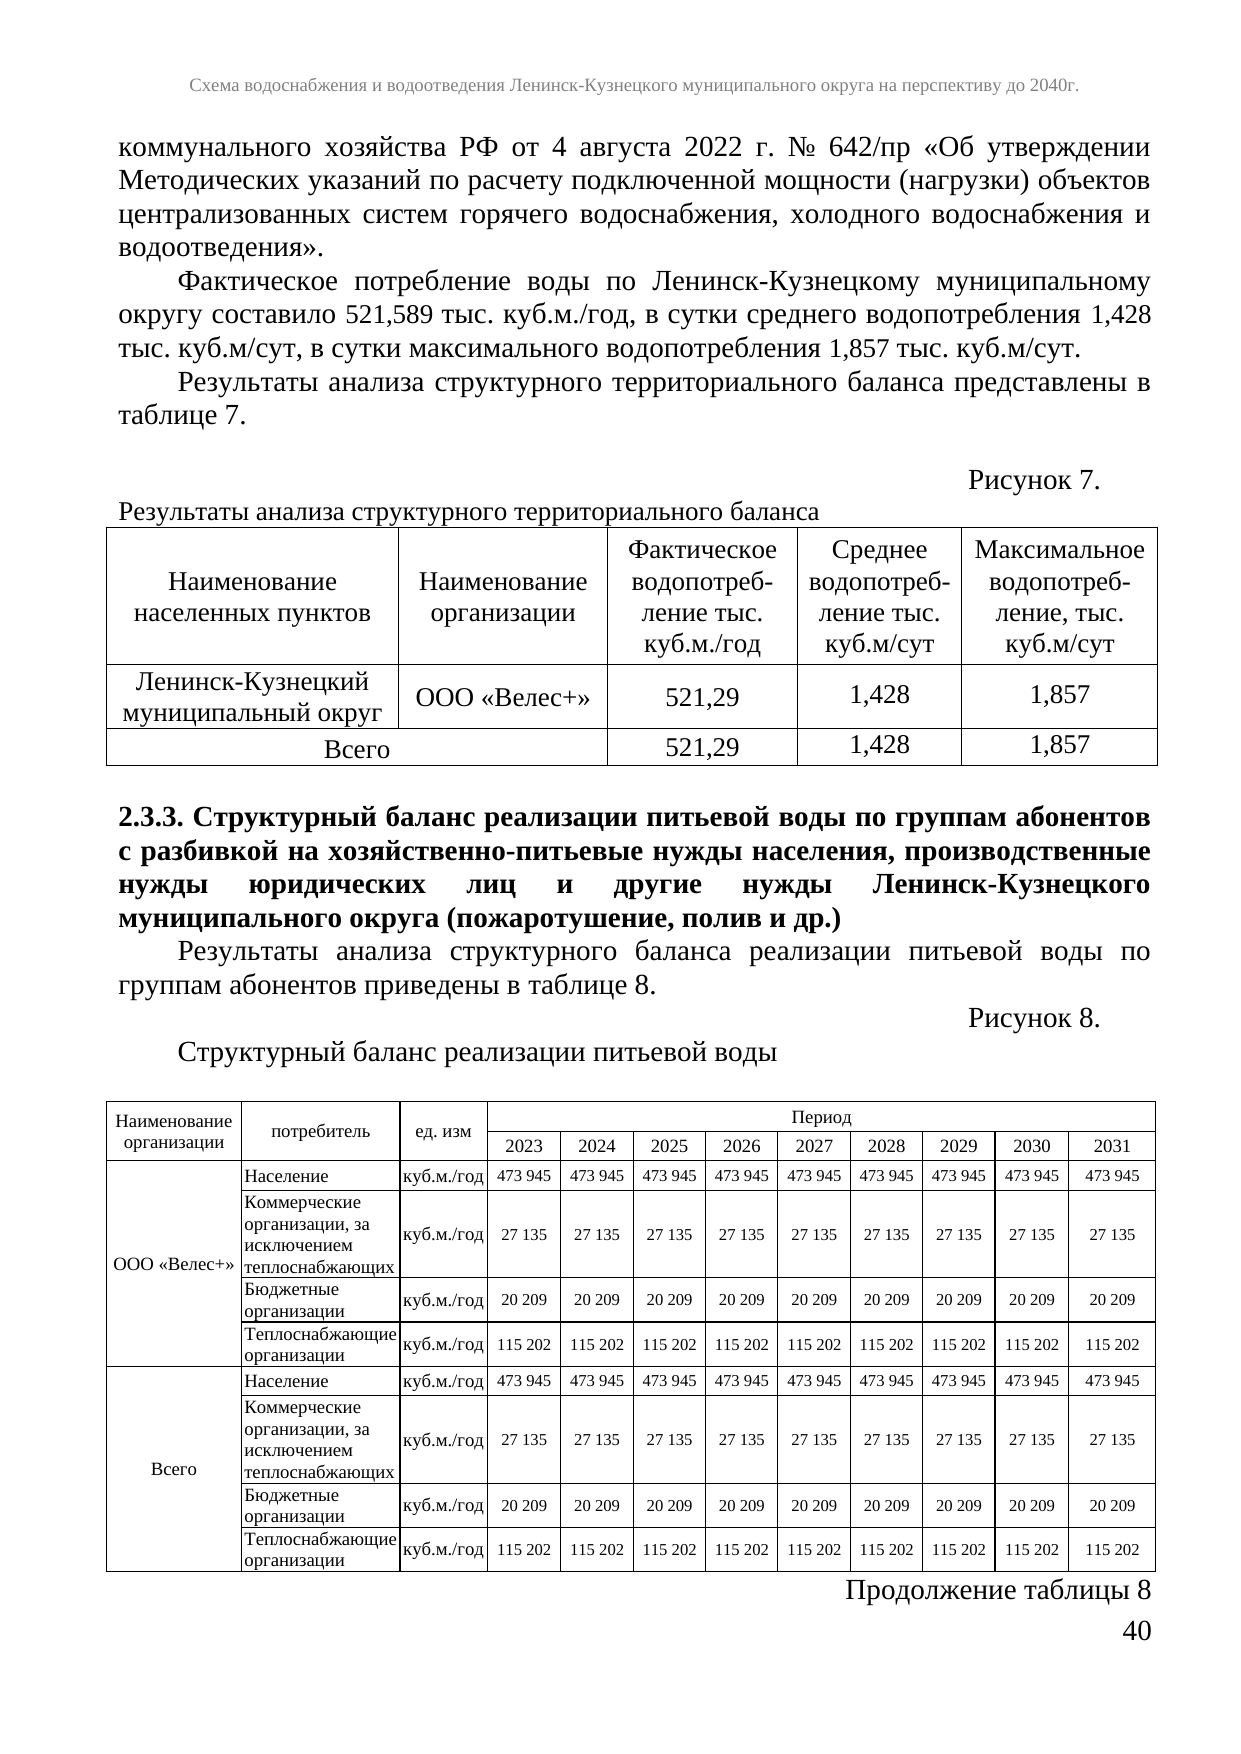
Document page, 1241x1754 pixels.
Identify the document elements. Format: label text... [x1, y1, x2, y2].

table_cell Бюджетные организации [242, 1278, 399, 1321]
table_cell 2027 [778, 1132, 850, 1160]
text Продолжение таблицы 8 [118, 1572, 1152, 1605]
table_cell 521,29 [608, 729, 797, 765]
table_cell куб.м./год [401, 1484, 487, 1527]
table_cell 27 135 [778, 1396, 850, 1482]
table_cell 2024 [561, 1132, 633, 1160]
table_cell 115 202 [561, 1528, 633, 1571]
table_header Наименование организации [399, 528, 607, 664]
text Структурный баланс реализации питьевой воды [118, 1034, 1152, 1068]
table_cell 27 135 [706, 1396, 777, 1482]
table_cell 115 202 [996, 1323, 1068, 1366]
table_cell 20 209 [561, 1484, 633, 1527]
table_cell 473 945 [1069, 1161, 1155, 1190]
table_cell Всего [107, 729, 607, 765]
table_cell 20 209 [996, 1278, 1068, 1321]
table_cell 20 209 [706, 1484, 777, 1527]
table_cell 1,428 [798, 729, 961, 765]
table_cell 27 135 [923, 1191, 994, 1277]
table_cell 27 135 [851, 1396, 922, 1482]
table_header потребитель [242, 1102, 399, 1160]
table_cell 27 135 [634, 1191, 705, 1277]
table_cell 2023 [488, 1132, 560, 1160]
table_cell 115 202 [706, 1323, 777, 1366]
table_cell 473 945 [634, 1161, 705, 1190]
table_cell 115 202 [1069, 1323, 1155, 1366]
table_cell 115 202 [634, 1323, 705, 1366]
table_cell 20 209 [923, 1484, 994, 1527]
table_cell 115 202 [488, 1323, 560, 1366]
table_cell 115 202 [778, 1528, 850, 1571]
table_cell Ленинск-Кузнецкий муниципальный округ [107, 665, 398, 727]
table_cell 115 202 [561, 1323, 633, 1366]
table_cell 473 945 [851, 1367, 922, 1395]
table_cell 20 209 [851, 1278, 922, 1321]
table_cell Теплоснабжающие организации [242, 1528, 399, 1571]
table_header Среднее водопотреб-ление тыс. куб.м/сут [798, 528, 961, 664]
table_cell 20 209 [634, 1484, 705, 1527]
table_cell 473 945 [706, 1367, 777, 1395]
table_cell 115 202 [488, 1528, 560, 1571]
table_header Максимальное водопотреб-ление, тыс. куб.м/сут [962, 528, 1157, 664]
table_cell 473 945 [996, 1367, 1068, 1395]
table_cell 20 209 [488, 1484, 560, 1527]
table_cell ООО «Велес+» [399, 665, 607, 727]
table_cell 115 202 [923, 1528, 994, 1571]
table_cell 473 945 [851, 1161, 922, 1190]
table_header ед. изм [401, 1102, 487, 1160]
table_cell 20 209 [778, 1278, 850, 1321]
table_cell 27 135 [1069, 1191, 1155, 1277]
table_cell куб.м./год [401, 1528, 487, 1571]
table_cell 27 135 [488, 1191, 560, 1277]
table_cell 27 135 [634, 1396, 705, 1482]
table_cell Теплоснабжающие организации [242, 1323, 399, 1366]
table_header Фактическое водопотреб-ление тыс. куб.м./год [608, 528, 797, 664]
table_cell куб.м./год [401, 1367, 487, 1395]
table_cell 20 209 [561, 1278, 633, 1321]
table_cell Бюджетные организации [242, 1484, 399, 1527]
table_cell куб.м./год [401, 1323, 487, 1366]
table_cell ООО «Велес+» [107, 1161, 241, 1366]
table_cell 473 945 [634, 1367, 705, 1395]
table_cell 27 135 [778, 1191, 850, 1277]
table_cell Население [242, 1367, 399, 1395]
table_cell 473 945 [923, 1161, 994, 1190]
table_cell Коммерческие организации, за исключением теплоснабжающих [242, 1191, 399, 1277]
table_cell 27 135 [996, 1396, 1068, 1482]
table_cell 20 209 [923, 1278, 994, 1321]
table_cell куб.м./год [401, 1191, 487, 1277]
table_cell 20 209 [778, 1484, 850, 1527]
text Фактическое потребление воды по Ленинск-Кузнецкому муниципальному округу составило 521,589 тыс. куб.м./год, в сутки среднего водопотребления 1,428 тыс. куб.м/сут, в сутки максимального водопотребления 1,857 тыс. куб.м/сут. [118, 263, 1152, 364]
table_cell 473 945 [778, 1161, 850, 1190]
table_cell 473 945 [488, 1367, 560, 1395]
table_cell 473 945 [488, 1161, 560, 1190]
subtitle 2.3.3. Структурный баланс реализации питьевой воды по группам абонентов с разбивкой на хозяйственно-питьевые нужды населения, производственные нужды юридических лиц и другие нужды Ленинск-Кузнецкого муниципального округа (пожаротушение, полив и др.) [118, 799, 1152, 933]
table_cell 473 945 [1069, 1367, 1155, 1395]
table_header Период [488, 1102, 1155, 1131]
table_cell 2026 [706, 1132, 777, 1160]
table_cell куб.м./год [401, 1161, 487, 1190]
table_cell 20 209 [706, 1278, 777, 1321]
table_cell 473 945 [996, 1161, 1068, 1190]
table_header Наименование организации [107, 1102, 241, 1160]
text Результаты анализа структурного территориального баланса [118, 496, 1152, 527]
table_header Наименование населенных пунктов [107, 528, 398, 664]
table_cell 20 209 [1069, 1278, 1155, 1321]
table_cell 473 945 [561, 1367, 633, 1395]
table_cell 27 135 [1069, 1396, 1155, 1482]
table_cell 20 209 [996, 1484, 1068, 1527]
table_cell 27 135 [706, 1191, 777, 1277]
table_cell 1,857 [962, 729, 1157, 765]
table_cell 473 945 [778, 1367, 850, 1395]
table_cell 27 135 [923, 1396, 994, 1482]
table_cell 473 945 [706, 1161, 777, 1190]
table_cell 1,428 [798, 665, 961, 727]
table_cell 115 202 [851, 1528, 922, 1571]
table_cell 2025 [634, 1132, 705, 1160]
table_cell 2029 [923, 1132, 994, 1160]
table_cell куб.м./год [401, 1278, 487, 1321]
table_cell Коммерческие организации, за исключением теплоснабжающих [242, 1396, 399, 1482]
table_cell 27 135 [561, 1191, 633, 1277]
table_cell 20 209 [488, 1278, 560, 1321]
table_cell 115 202 [923, 1323, 994, 1366]
table_cell 20 209 [1069, 1484, 1155, 1527]
text Результаты анализа структурного баланса реализации питьевой воды по группам абонентов приведены в таблице 8. [118, 933, 1152, 1001]
table_cell 2028 [851, 1132, 922, 1160]
table_cell Население [242, 1161, 399, 1190]
table_cell 521,29 [608, 665, 797, 727]
table_cell 2031 [1069, 1132, 1155, 1160]
table_cell 115 202 [851, 1323, 922, 1366]
table_cell 27 135 [851, 1191, 922, 1277]
text Результаты анализа структурного территориального баланса представлены в таблице 7. [118, 364, 1152, 431]
table_cell 115 202 [634, 1528, 705, 1571]
table_cell 20 209 [851, 1484, 922, 1527]
table_cell 2030 [996, 1132, 1068, 1160]
table_cell Всего [107, 1367, 241, 1571]
table_cell 27 135 [488, 1396, 560, 1482]
table_cell 20 209 [634, 1278, 705, 1321]
table_cell 115 202 [778, 1323, 850, 1366]
table_cell куб.м./год [401, 1396, 487, 1482]
table_cell 27 135 [996, 1191, 1068, 1277]
table_cell 115 202 [706, 1528, 777, 1571]
table_cell 115 202 [996, 1528, 1068, 1571]
table_cell 1,857 [962, 665, 1157, 727]
table_cell 473 945 [561, 1161, 633, 1190]
table_cell 27 135 [561, 1396, 633, 1482]
table_cell 115 202 [1069, 1528, 1155, 1571]
table_cell 473 945 [923, 1367, 994, 1395]
